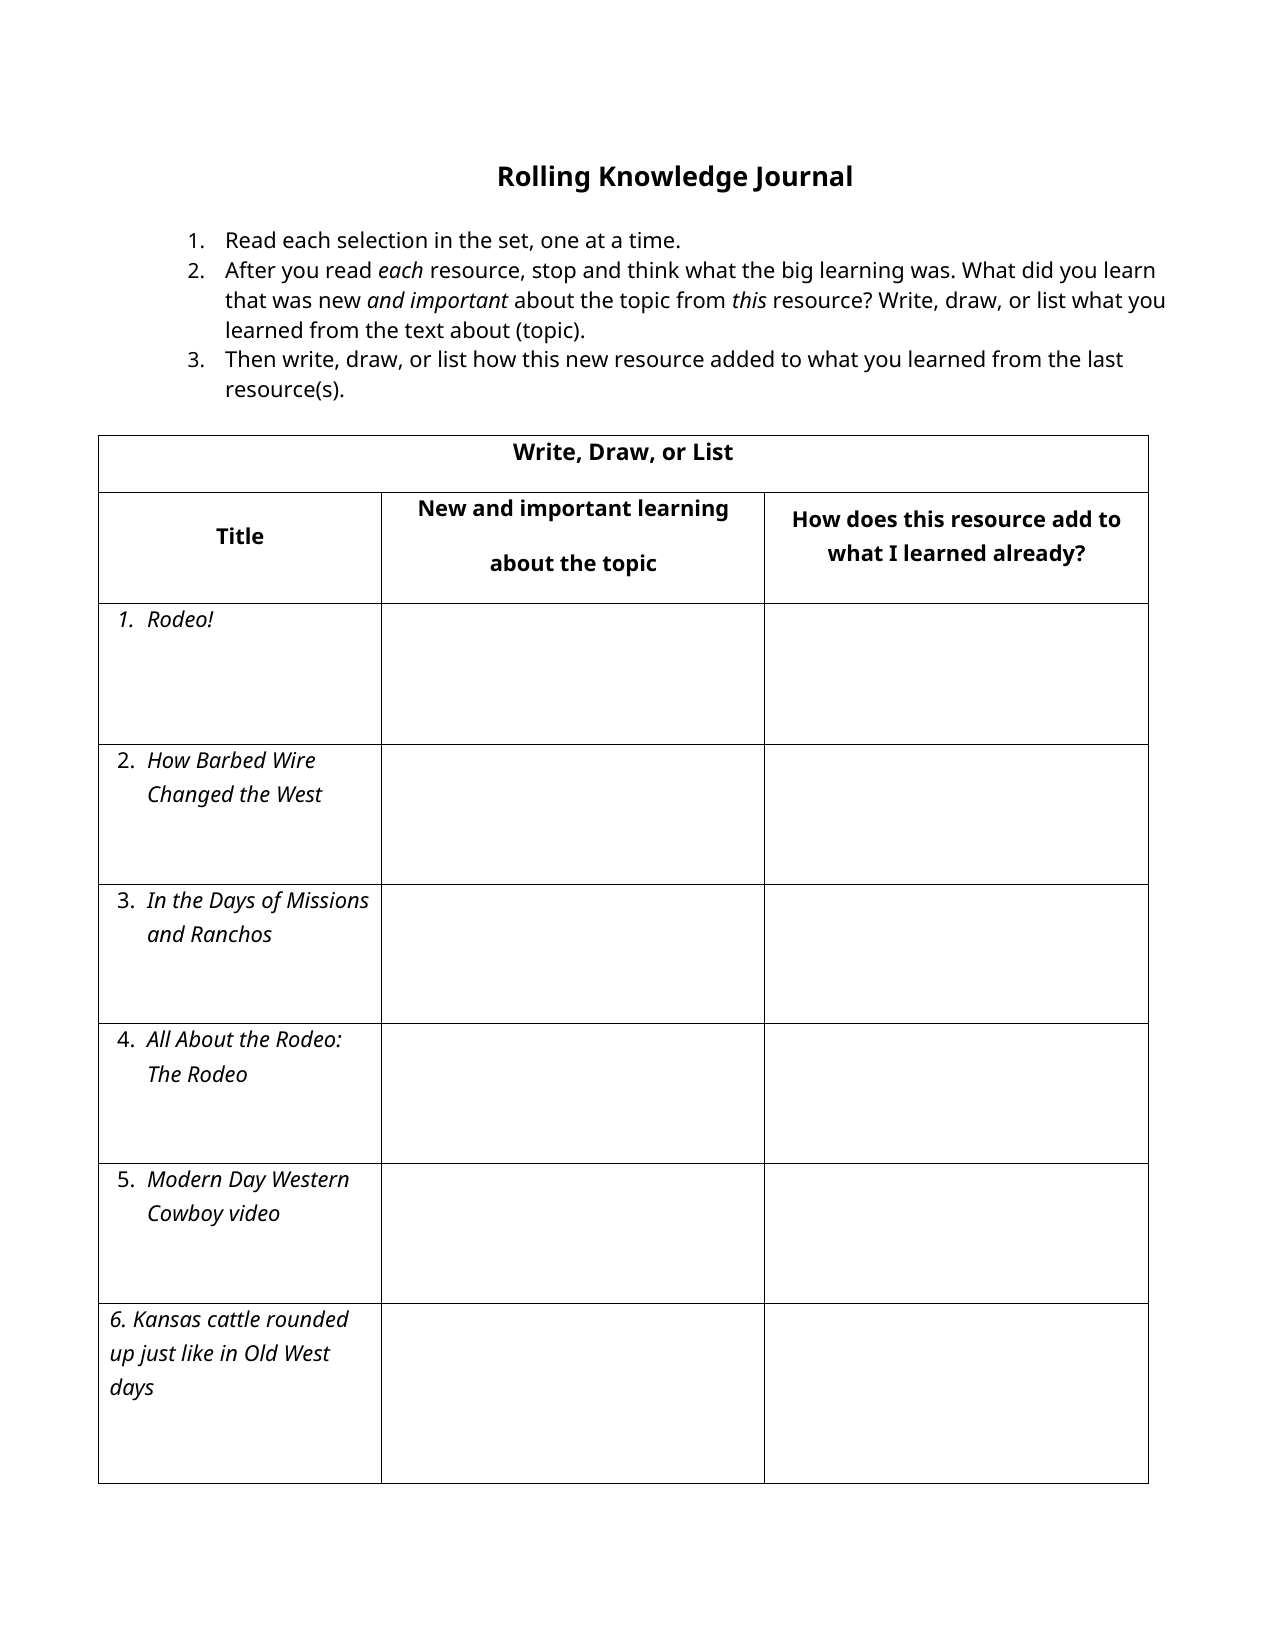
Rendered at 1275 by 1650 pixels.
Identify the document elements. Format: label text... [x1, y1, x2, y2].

table_cell [765, 1304, 1148, 1483]
table_cell [765, 1164, 1148, 1302]
table_cell [382, 1304, 764, 1483]
table_cell [382, 885, 764, 1023]
list Then write, draw, or list how this new resource added to what you learned from the last resource(s). [187, 344, 1200, 404]
table_cell Title [99, 493, 381, 603]
list After you read each resource, stop and think what the big learning was. What did you learn that was new and important about the topic from this resource? Write, draw, or list what you learned from the text about (topic). [187, 255, 1200, 344]
table_cell [382, 604, 764, 744]
table_cell In the Days of Missions and Ranchos [99, 885, 381, 1023]
text Rolling Knowledge Journal [150, 157, 1200, 194]
table_cell [765, 1024, 1148, 1163]
table_cell Rodeo! [99, 604, 381, 744]
table_cell New and important learning about the topic [382, 493, 764, 603]
table_cell [765, 885, 1148, 1023]
table_cell Modern Day Western Cowboy video [99, 1164, 381, 1302]
table_cell [765, 745, 1148, 884]
table_cell [382, 1024, 764, 1163]
table_cell How does this resource add to what I learned already? [765, 493, 1148, 603]
table_cell [382, 745, 764, 884]
table_cell [382, 1164, 764, 1302]
table_header Write, Draw, or List [99, 436, 1148, 492]
table_cell [765, 604, 1148, 744]
table_cell How Barbed Wire Changed the West [99, 745, 381, 884]
table_cell All About the Rodeo: The Rodeo [99, 1024, 381, 1163]
table_cell 6. Kansas cattle rounded up just like in Old West days [99, 1304, 381, 1483]
list Read each selection in the set, one at a time. [187, 225, 1200, 255]
